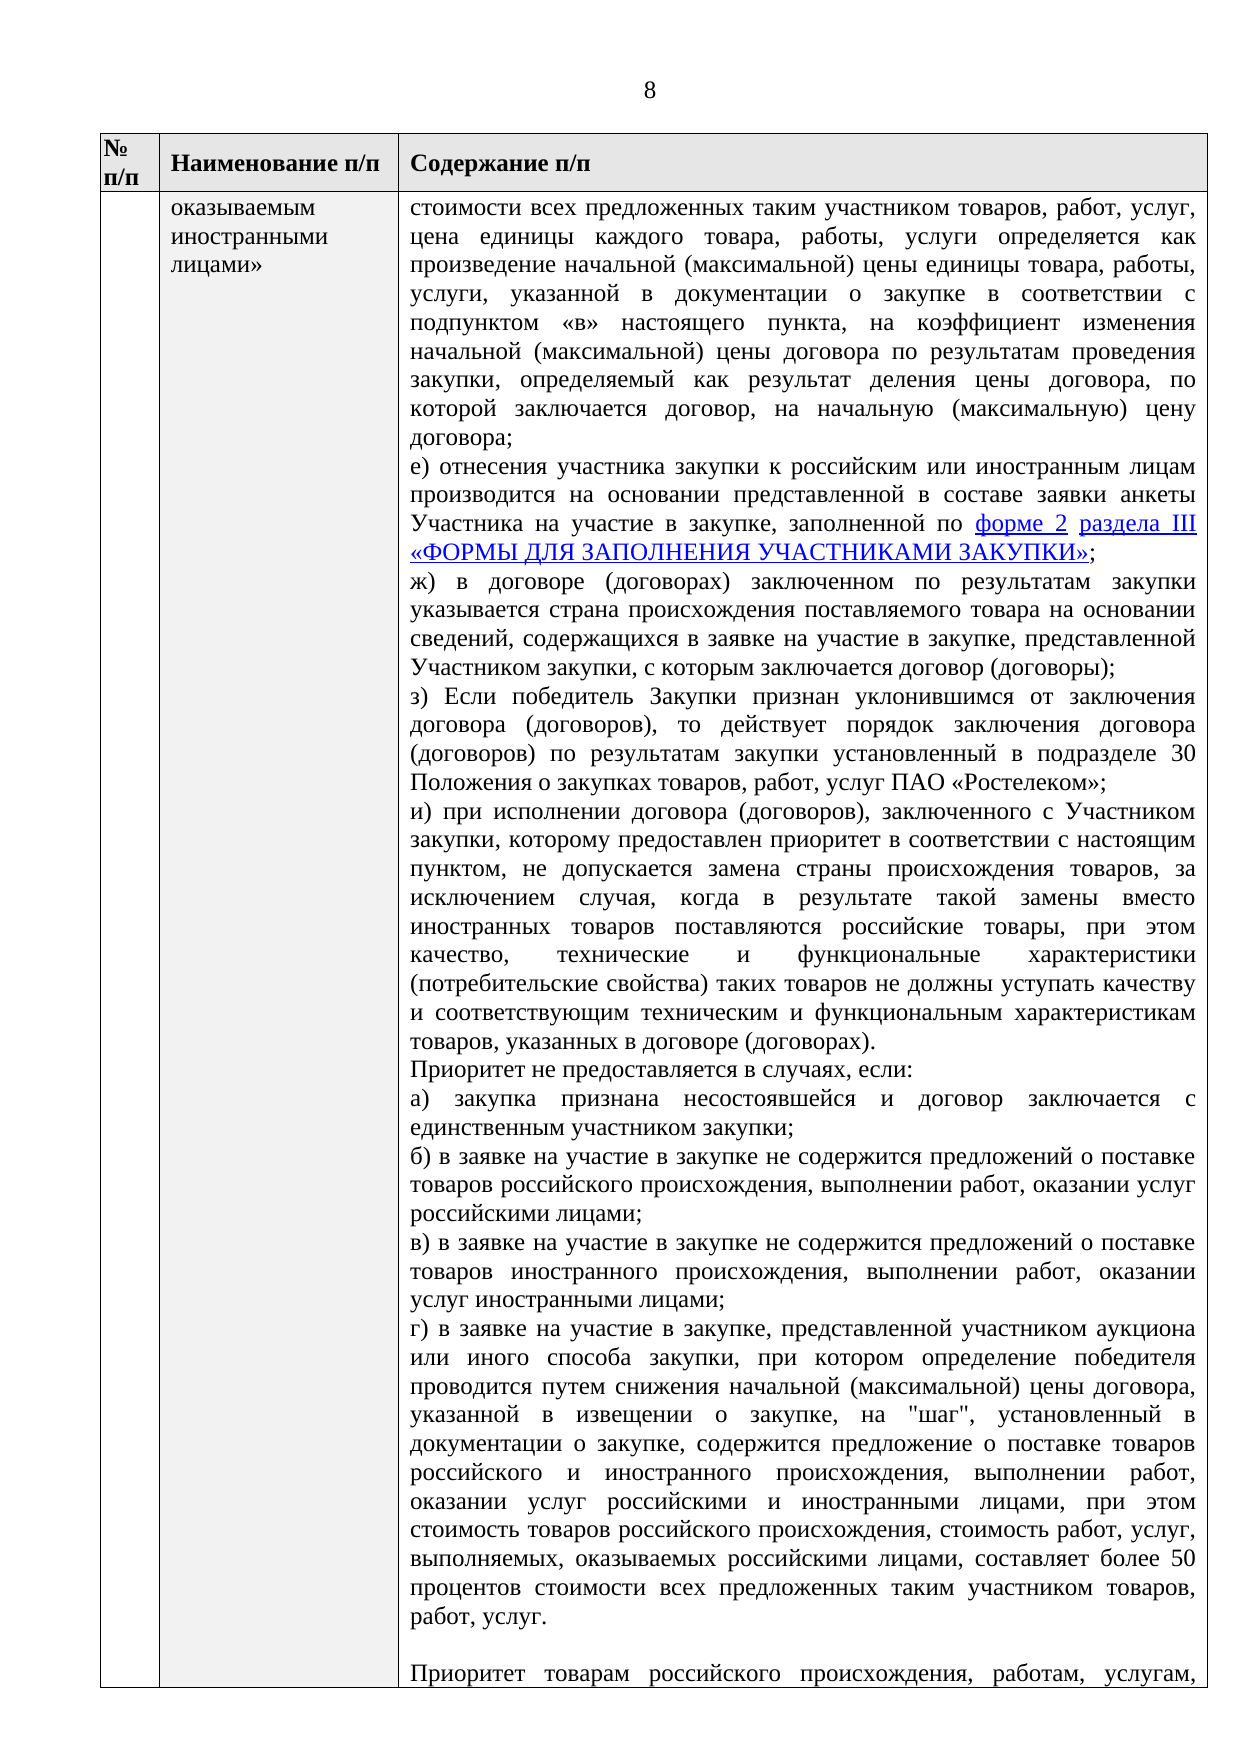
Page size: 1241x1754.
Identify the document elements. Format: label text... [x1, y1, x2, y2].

table_header Наименование п/п [160, 134, 398, 191]
table_cell [101, 192, 159, 1687]
table_header Содержание п/п [399, 134, 1207, 191]
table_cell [160, 192, 398, 1687]
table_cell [399, 192, 1207, 1687]
table_header № п/п [101, 134, 159, 191]
